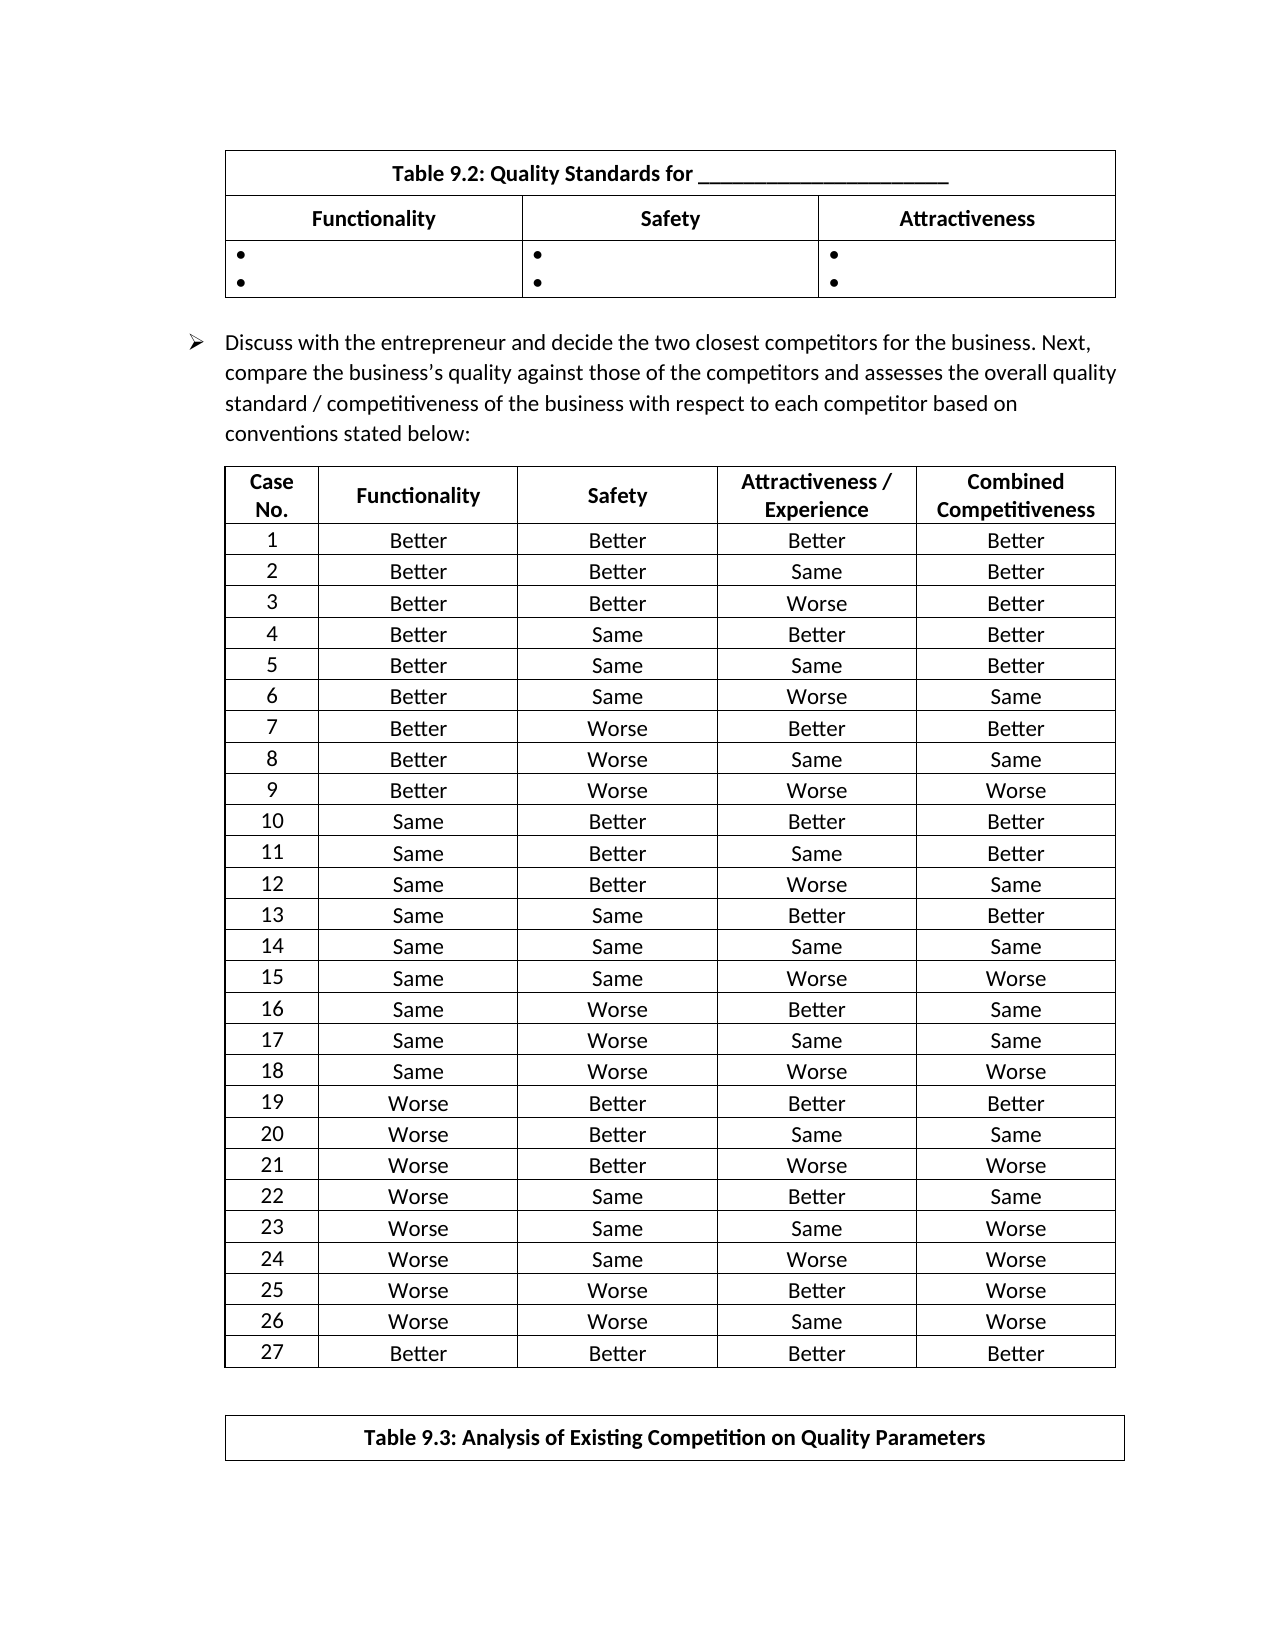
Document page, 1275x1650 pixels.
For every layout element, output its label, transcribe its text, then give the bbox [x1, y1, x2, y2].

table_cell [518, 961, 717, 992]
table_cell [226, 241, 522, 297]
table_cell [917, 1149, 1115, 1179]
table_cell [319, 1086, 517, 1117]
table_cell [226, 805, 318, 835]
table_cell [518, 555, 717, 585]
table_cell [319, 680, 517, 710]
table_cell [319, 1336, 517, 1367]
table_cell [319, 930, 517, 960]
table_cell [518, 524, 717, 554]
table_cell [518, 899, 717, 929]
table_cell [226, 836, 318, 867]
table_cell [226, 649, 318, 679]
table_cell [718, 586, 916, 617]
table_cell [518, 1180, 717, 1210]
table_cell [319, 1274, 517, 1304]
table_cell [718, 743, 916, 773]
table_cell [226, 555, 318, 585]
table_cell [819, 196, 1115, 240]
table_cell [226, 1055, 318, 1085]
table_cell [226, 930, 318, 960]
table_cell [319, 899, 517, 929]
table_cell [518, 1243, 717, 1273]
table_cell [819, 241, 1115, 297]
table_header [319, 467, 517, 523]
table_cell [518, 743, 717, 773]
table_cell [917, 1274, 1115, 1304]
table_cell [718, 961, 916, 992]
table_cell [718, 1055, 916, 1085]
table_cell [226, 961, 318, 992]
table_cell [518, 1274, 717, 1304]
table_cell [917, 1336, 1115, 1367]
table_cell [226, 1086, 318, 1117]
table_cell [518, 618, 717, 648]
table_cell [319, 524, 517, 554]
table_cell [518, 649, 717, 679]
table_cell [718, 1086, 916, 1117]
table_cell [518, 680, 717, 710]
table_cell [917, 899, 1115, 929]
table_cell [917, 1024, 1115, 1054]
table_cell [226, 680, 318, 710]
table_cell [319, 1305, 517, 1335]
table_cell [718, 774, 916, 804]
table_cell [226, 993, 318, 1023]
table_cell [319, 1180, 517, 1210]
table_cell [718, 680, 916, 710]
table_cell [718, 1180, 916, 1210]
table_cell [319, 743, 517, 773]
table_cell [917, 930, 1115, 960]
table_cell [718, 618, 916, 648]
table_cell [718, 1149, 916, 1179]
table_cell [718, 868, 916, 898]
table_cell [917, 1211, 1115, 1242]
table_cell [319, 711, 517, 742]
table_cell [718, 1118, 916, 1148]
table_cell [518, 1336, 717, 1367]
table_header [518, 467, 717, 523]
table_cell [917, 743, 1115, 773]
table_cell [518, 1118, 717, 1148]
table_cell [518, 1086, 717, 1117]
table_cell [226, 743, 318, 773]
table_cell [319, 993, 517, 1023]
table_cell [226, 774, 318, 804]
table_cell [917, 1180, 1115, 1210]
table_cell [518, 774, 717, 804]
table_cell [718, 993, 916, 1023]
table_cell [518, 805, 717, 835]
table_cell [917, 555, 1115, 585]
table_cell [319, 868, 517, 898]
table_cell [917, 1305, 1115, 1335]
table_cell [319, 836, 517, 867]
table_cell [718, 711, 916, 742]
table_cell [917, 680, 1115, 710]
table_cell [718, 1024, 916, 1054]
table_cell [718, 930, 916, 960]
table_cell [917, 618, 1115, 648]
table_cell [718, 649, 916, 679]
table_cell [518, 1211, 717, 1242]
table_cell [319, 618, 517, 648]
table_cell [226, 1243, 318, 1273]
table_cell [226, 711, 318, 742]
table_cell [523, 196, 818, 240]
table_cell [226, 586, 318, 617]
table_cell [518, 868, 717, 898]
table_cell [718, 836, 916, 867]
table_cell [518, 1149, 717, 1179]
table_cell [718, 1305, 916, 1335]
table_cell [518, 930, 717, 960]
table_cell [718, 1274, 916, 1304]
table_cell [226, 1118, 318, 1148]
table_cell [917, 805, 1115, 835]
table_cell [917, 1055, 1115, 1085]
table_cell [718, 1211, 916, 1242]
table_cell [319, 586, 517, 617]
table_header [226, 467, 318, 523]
list Discuss with the entrepreneur and decide the two closest competitors for the business. Next, compare the business’s quality against those of the competitors and assesses the overall quality standard / competitiveness of the business with respect to each competitor based on conventions stated below: [187, 328, 1125, 447]
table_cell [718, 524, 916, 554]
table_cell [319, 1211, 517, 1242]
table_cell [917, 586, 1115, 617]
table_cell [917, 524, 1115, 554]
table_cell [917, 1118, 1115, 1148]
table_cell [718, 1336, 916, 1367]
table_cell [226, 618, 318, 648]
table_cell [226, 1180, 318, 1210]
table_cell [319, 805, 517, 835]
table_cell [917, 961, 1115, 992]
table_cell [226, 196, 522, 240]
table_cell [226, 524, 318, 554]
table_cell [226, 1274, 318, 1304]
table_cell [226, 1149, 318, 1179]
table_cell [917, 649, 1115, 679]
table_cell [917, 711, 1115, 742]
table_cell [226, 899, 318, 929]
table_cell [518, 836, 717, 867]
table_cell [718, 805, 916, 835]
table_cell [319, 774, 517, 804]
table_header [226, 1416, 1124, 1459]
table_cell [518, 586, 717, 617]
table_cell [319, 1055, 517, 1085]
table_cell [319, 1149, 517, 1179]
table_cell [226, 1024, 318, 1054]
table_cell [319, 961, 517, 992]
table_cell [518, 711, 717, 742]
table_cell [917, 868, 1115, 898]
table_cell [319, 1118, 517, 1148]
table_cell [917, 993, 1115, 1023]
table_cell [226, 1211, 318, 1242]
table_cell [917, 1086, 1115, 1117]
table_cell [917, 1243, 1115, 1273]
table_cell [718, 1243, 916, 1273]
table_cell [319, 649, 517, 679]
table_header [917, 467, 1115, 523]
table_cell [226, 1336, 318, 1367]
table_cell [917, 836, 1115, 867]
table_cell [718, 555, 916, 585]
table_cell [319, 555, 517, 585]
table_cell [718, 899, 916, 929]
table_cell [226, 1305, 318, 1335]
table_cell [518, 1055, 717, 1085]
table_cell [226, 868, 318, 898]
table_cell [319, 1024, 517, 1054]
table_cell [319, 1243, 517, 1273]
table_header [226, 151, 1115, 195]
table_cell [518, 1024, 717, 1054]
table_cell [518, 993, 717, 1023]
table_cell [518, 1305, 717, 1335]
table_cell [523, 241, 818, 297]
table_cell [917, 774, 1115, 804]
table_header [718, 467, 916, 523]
